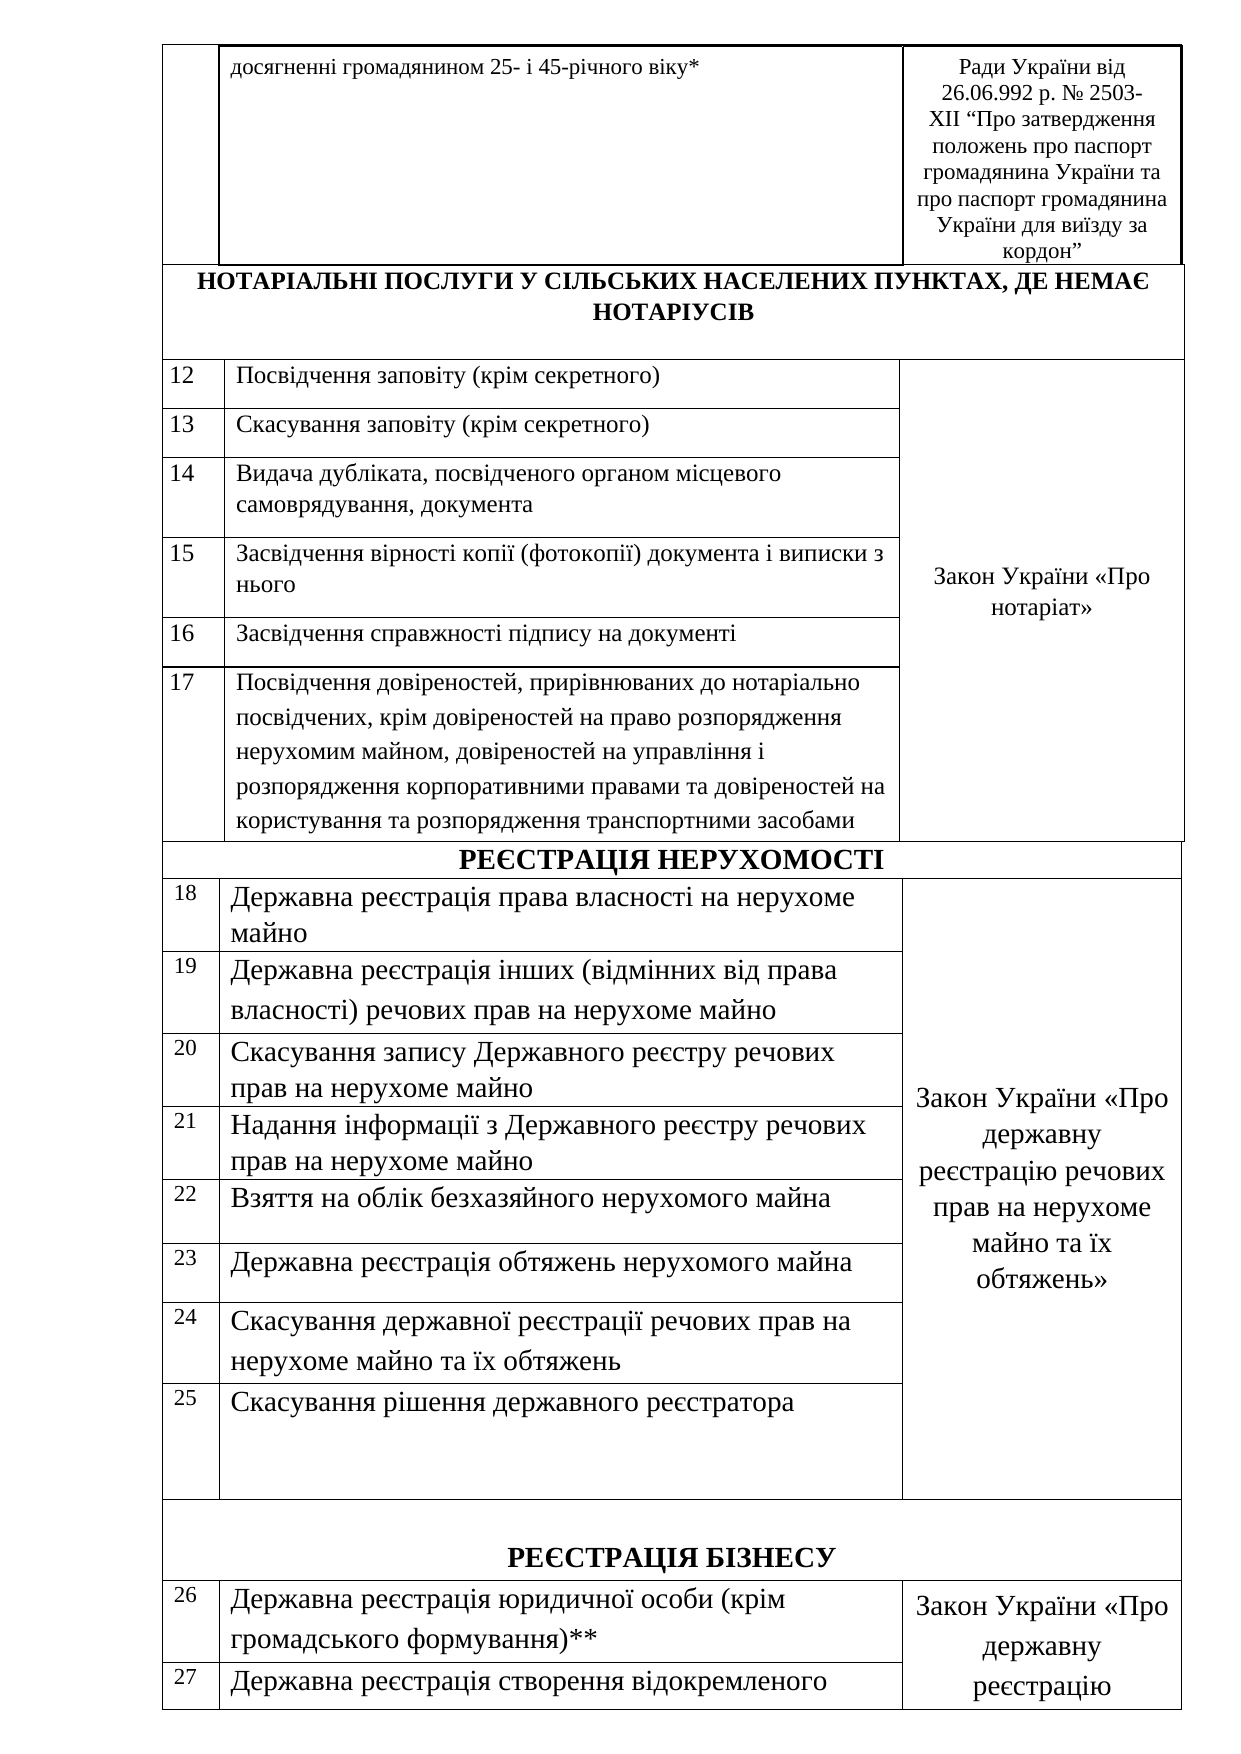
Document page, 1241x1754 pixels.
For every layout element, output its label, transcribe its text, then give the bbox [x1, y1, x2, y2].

table_cell 27 [163, 1663, 219, 1708]
table_cell 26 [163, 1581, 219, 1662]
table_cell 15 [163, 538, 224, 617]
table_cell 18 [163, 879, 219, 951]
table_cell Скасування рішення державного реєстратора [220, 1384, 902, 1499]
table_cell Державна реєстрація права власності на нерухоме майно [220, 879, 902, 951]
table_cell РЕЄСТРАЦІЯ БІЗНЕСУ [163, 1500, 1181, 1580]
table_cell 24 [163, 1303, 219, 1383]
table_cell 14 [163, 458, 224, 537]
table_cell Взяття на облік безхазяйного нерухомого майна [220, 1180, 902, 1243]
table_cell 12 [163, 360, 224, 408]
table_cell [220, 47, 902, 264]
table_cell Державна реєстрація обтяжень нерухомого майна [220, 1244, 902, 1302]
table_cell Державна реєстрація юридичної особи (крім громадського формування)** [220, 1581, 902, 1662]
table_cell 20 [163, 1034, 219, 1106]
table_cell Державна реєстрація інших (відмінних від права власності) речових прав на нерухоме майно [220, 952, 902, 1033]
table_cell Скасування заповіту (крім секретного) [225, 409, 899, 457]
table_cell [220, 1663, 902, 1708]
table_cell Посвідчення довіреностей, прирівнюваних до нотаріально посвідчених, крім довіреностей на право розпорядження нерухомим майном, довіреностей на управління і розпорядження корпоративними правами та довіреностей на користування та розпорядження транспортними засобами [225, 668, 899, 841]
table_cell 19 [163, 952, 219, 1033]
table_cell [904, 47, 1180, 264]
table_cell Надання інформації з Державного реєстру речових прав на нерухоме майно [220, 1107, 902, 1179]
table_cell 23 [163, 1244, 219, 1302]
table_cell Скасування державної реєстрації речових прав на нерухоме майно та їх обтяжень [220, 1303, 902, 1383]
table_cell РЕЄСТРАЦІЯ НЕРУХОМОСТІ [163, 842, 1181, 878]
table_cell Засвідчення справжності підпису на документі [225, 618, 899, 666]
table_cell 25 [163, 1384, 219, 1499]
table_cell 21 [163, 1107, 219, 1179]
table_cell Закон України «Про державну реєстрацію юридичних осіб, фізичних осіб - підприємців та громадських формувань» Закон України “Про державну реєстрацію юридичних осіб, фізичних осіб — підприємців та громадських формувань” [903, 1581, 1181, 1708]
table_cell 13 [163, 409, 224, 457]
table_cell 17 [163, 668, 224, 841]
table_cell НОТАРІАЛЬНІ ПОСЛУГИ У СІЛЬСЬКИХ НАСЕЛЕНИХ ПУНКТАХ, ДЕ НЕМАЄ НОТАРІУСІВ [163, 265, 1184, 359]
table_cell Закон України «Про нотаріат» [900, 360, 1184, 841]
table_cell Закон України «Про державну реєстрацію речових прав на нерухоме майно та їх обтяжень» [903, 879, 1181, 1499]
table_cell Засвідчення вірності копії (фотокопії) документа і виписки з нього [225, 538, 899, 617]
table_cell 22 [163, 1180, 219, 1243]
table_cell [163, 45, 218, 264]
table_cell Посвідчення заповіту (крім секретного) [225, 360, 899, 408]
table_cell Видача дубліката, посвідченого органом місцевого самоврядування, документа [225, 458, 899, 537]
table_cell Скасування запису Державного реєстру речових прав на нерухоме майно [220, 1034, 902, 1106]
table_cell 16 [163, 618, 224, 666]
